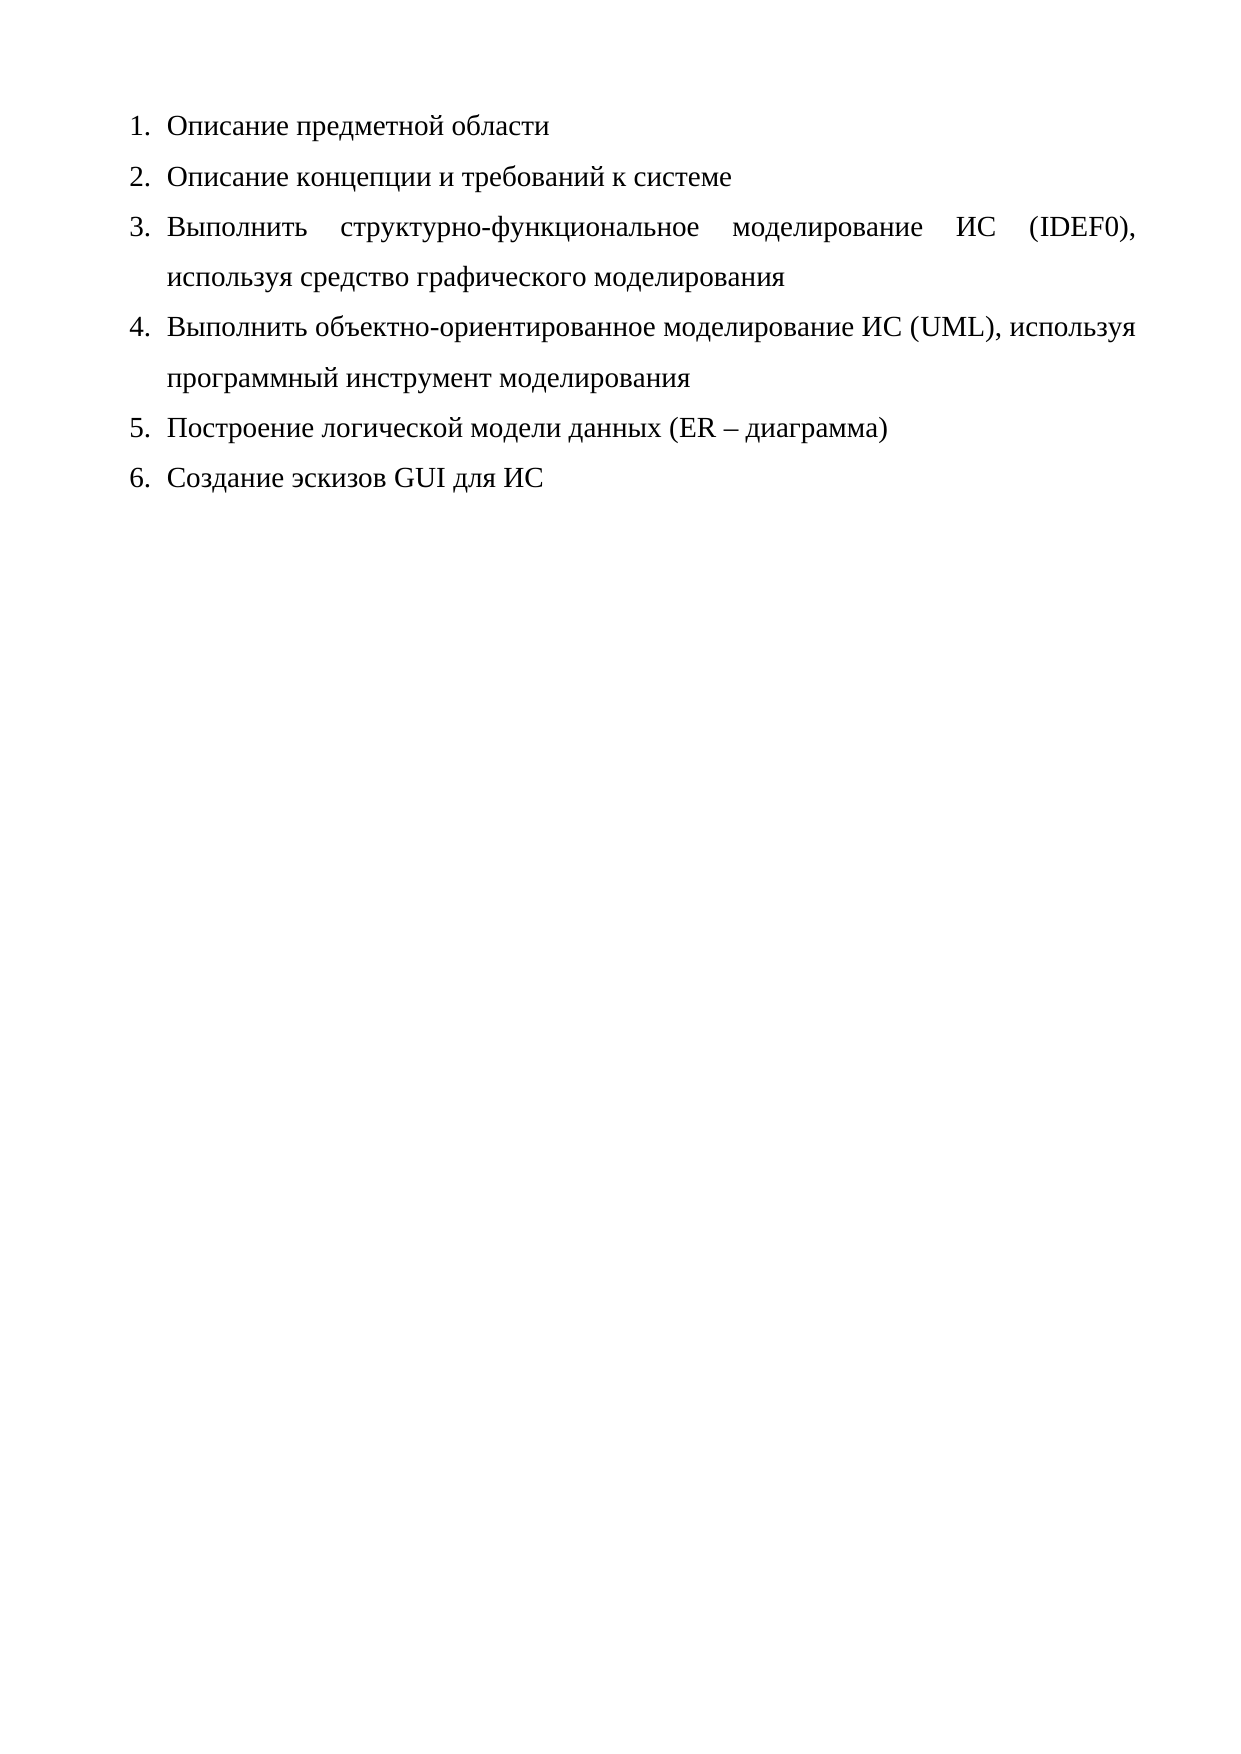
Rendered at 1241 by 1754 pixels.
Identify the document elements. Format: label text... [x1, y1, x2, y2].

list Выполнить структурно-функциональное моделирование ИС (IDEF0), используя средство графического моделирования [129, 209, 1136, 293]
list Выполнить объектно-ориентированное моделирование ИС (UML), используя программный инструмент моделирования [129, 309, 1136, 393]
list Построение логической модели данных (ER – диаграмма) [129, 410, 1136, 444]
list Создание эскизов GUI для ИС [129, 461, 1136, 494]
list Описание предметной области [129, 108, 1136, 142]
list Описание концепции и требований к системе [129, 159, 1136, 192]
